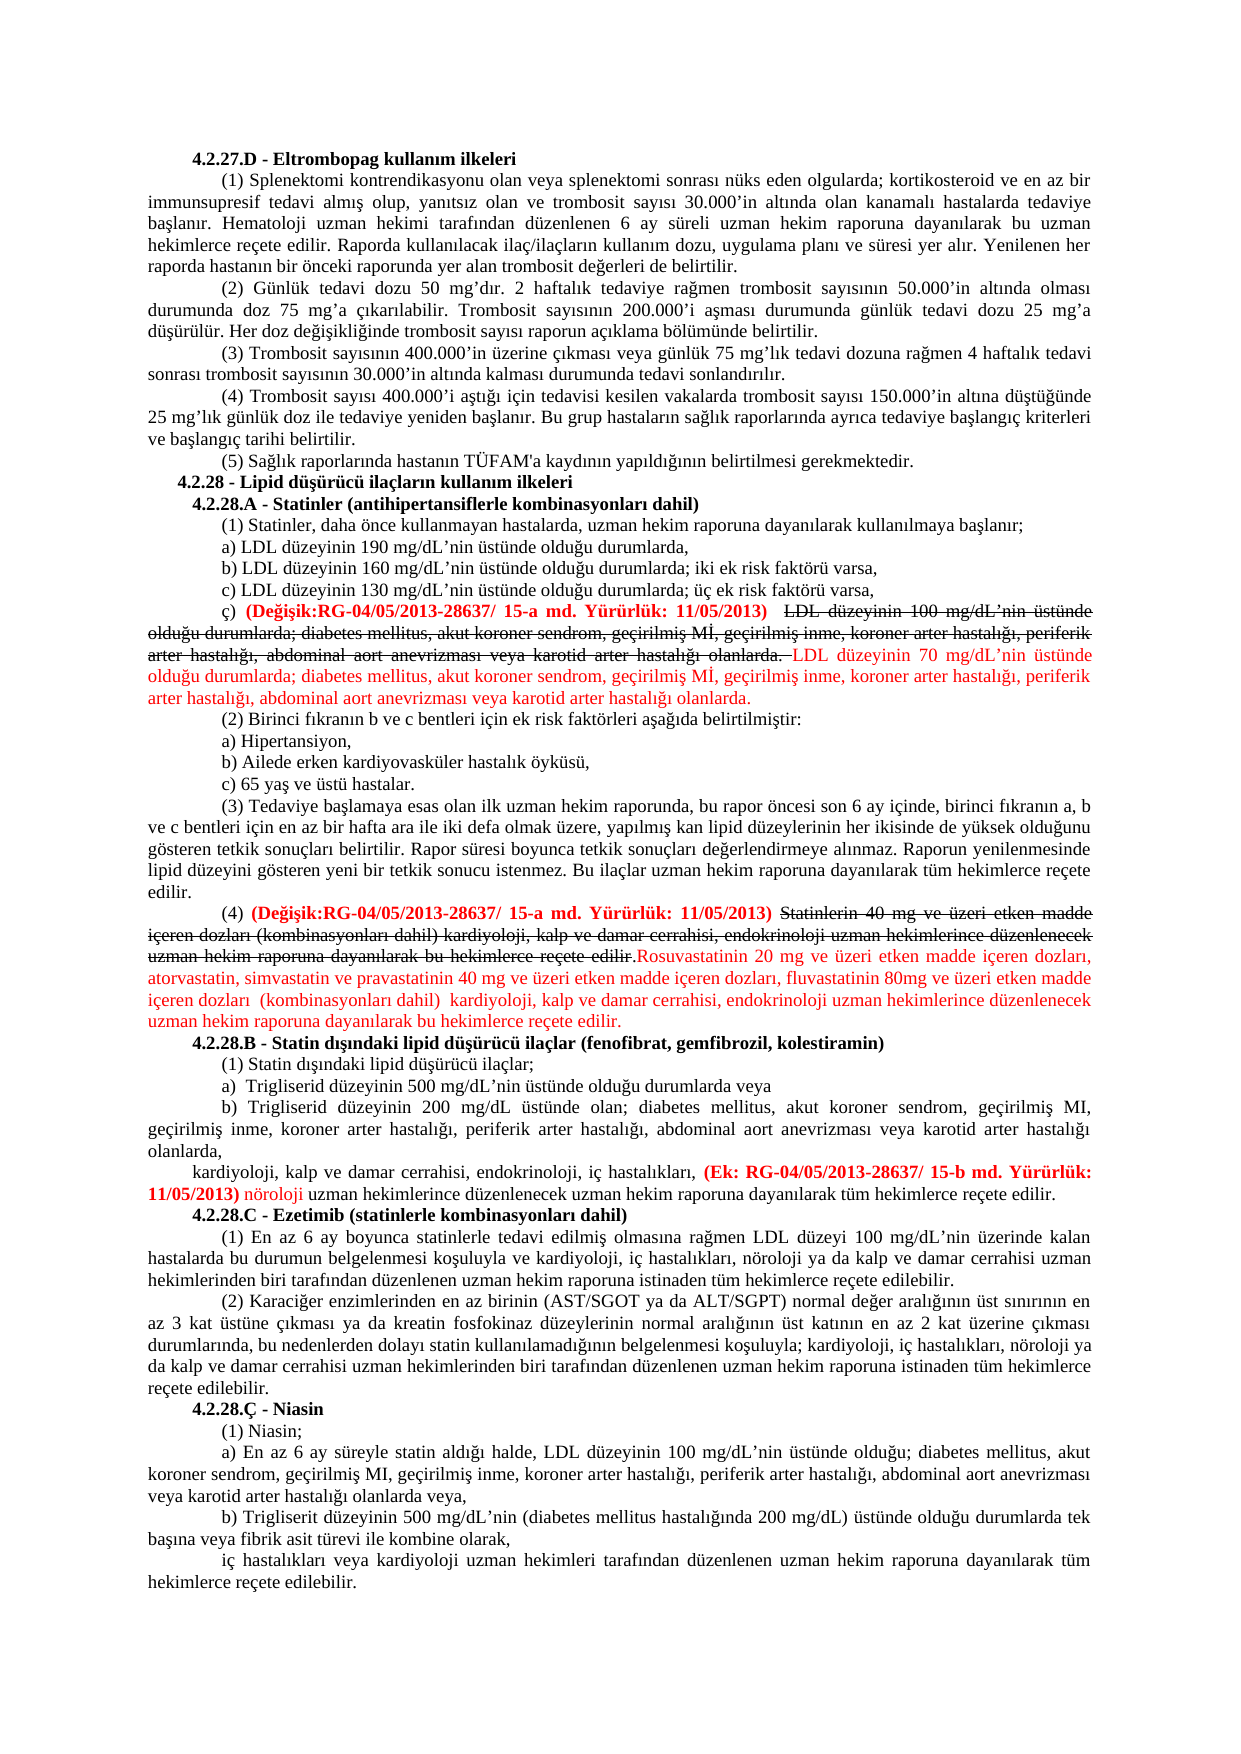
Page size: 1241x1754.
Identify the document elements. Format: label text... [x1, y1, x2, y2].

subtitle 4.2.28.B - Statin dışındaki lipid düşürücü ilaçlar (fenofibrat, gemfibrozil, kolestiramin) [148, 1420, 1093, 1441]
text (3) Plazmaferezde veya karaciğer nakli yapılmış hastalarda kan albümin düzeyi şartı aranmaz. [148, 514, 1093, 536]
text (3) Trombosit sayısının 400.000’in üzerine çıkması veya günlük 75 mg’lık tedavi dozuna rağmen 4 haftalık tedavi sonrası trombosit sayısının 30.000’in altında kalması durumunda tedavi sonlandırılır. [148, 730, 1093, 773]
text (1) Statinler, daha önce kullanmayan hastalarda, uzman hekim raporuna dayanılarak kullanılmaya başlanır; [148, 902, 1093, 924]
subtitle 4.2.28.A - Statinler (antihipertansiflerle kombinasyonları dahil) [148, 881, 1093, 902]
text (3) Idiopatik (immün) trombositopenide (ITP); intravenöz formu Rh pozitif ve splenektomisiz hastalarda hematoloji uzman hekimince düzenlenen doz ve kullanım süresi belirtilen uzman hekim raporuna dayanılarak bu hekimlerce reçete edilebilir. [148, 148, 1093, 212]
text (5) Sağlık raporlarında hastanın TÜFAM'a kaydının yapıldığının belirtilmesi gerekmektedir. [148, 838, 1093, 859]
text (1) Human albümin preparatları, yalnızca yatarak tedavi gören hastalara, albümin düzeyi 2.5g/dl ve altında ise uzman hekimlerce reçete edilebilir. Laboratuvar sonuçları ve kullanılan miktar epikrizde belirtilir. [148, 342, 1093, 385]
text (2) Günlük tedavi dozu 50 mg’dır. 2 haftalık tedaviye rağmen trombosit sayısının 50.000’in altında olması durumunda doz 75 mg’a çıkarılabilir. Trombosit sayısının 200.000’i aşması durumunda günlük tedavi dozu 25 mg’a düşürülür. Her doz değişikliğinde trombosit sayısı raporun açıklama bölümünde belirtilir. [148, 665, 1093, 730]
text a) Hipertansiyon, [148, 1118, 1093, 1139]
text c) 65 yaş ve üstü hastalar. [148, 1161, 1093, 1183]
text (2) Yatarak tedavilerde Kurumla sözleşmeli resmi sağlık kurumunca temin edilememesi durumunda, günlük doz ve tedavi protokolünü ve kan albümin düzeyinin 2.5g/dl ve altında olduğunu gösterir uzman hekim raporuna dayanılarak en fazla 3 günlük dozda “Eczanemizde Yoktur, Yatan Hasta” kaşesi basılıp başhekimlik onayı ile reçete düzenlenmesi kaydıyla karşılanır ve ödenen tutar ilgili sağlık kurumunun alacağından mahsup edilir. Mahsup edilen ilacın/ilaçların sağlık kurumunca ihale yöntemi ile temin edilemediğinin başhekimlik onayı ile belgelendirilmesi halinde mahsup edilen tutar sağlık kurumuna iade edilir. [148, 385, 1093, 514]
subtitle 4.2.28 - Lipid düşürücü ilaçların kullanım ilkeleri [148, 859, 1093, 881]
text b) Ailede erken kardiyovasküler hastalık öyküsü, [148, 1139, 1093, 1161]
text (2) Yeniden kullanımı gerektiğinde bir önce verilen ilacın kullanıldığının yeni düzenlenecek raporda belirtilmesi ve bu raporda günlük kullanım dozu ve süresinin kayıtlı olması gereklidir. [148, 277, 1093, 320]
text ç) (Değişik:RG-04/05/2013-28637/ 15-a md. Yürürlük: 11/05/2013) LDL düzeyinin 100 mg/dL’nin üstünde olduğu durumlarda; diabetes mellitus, akut koroner sendrom, geçirilmiş Mİ, geçirilmiş inme, koroner arter hastalığı, periferik arter hastalığı, abdominal aort anevrizması veya karotid arter hastalığı olanlarda. LDL düzeyinin 70 mg/dL’nin üstünde olduğu durumlarda; diabetes mellitus, akut koroner sendrom, geçirilmiş Mİ, geçirilmiş inme, koroner arter hastalığı, periferik arter hastalığı, abdominal aort anevrizması veya karotid arter hastalığı olanlarda. [148, 988, 1093, 1096]
text b) Trigliserid düzeyinin 200 mg/dL üstünde olan; diabetes mellitus, akut koroner sendrom, geçirilmiş MI, geçirilmiş inme, koroner arter hastalığı, periferik arter hastalığı, abdominal aort anevrizması veya karotid arter hastalığı olanlarda, [148, 1484, 1093, 1549]
text a) Trigliserid düzeyinin 500 mg/dL’nin üstünde olduğu durumlarda veya [148, 1463, 1093, 1484]
text (3) Tedaviye başlamaya esas olan ilk uzman hekim raporunda, bu rapor öncesi son 6 ay içinde, birinci fıkranın a, b ve c bentleri için en az bir hafta ara ile iki defa olmak üzere, yapılmış kan lipid düzeylerinin her ikisinde de yüksek olduğunu gösteren tetkik sonuçları belirtilir. Rapor süresi boyunca tetkik sonuçları değerlendirmeye alınmaz. Raporun yenilenmesinde lipid düzeyini gösteren yeni bir tetkik sonucu istenmez. Bu ilaçlar uzman hekim raporuna dayanılarak tüm hekimlerce reçete edilir. [148, 1183, 1093, 1290]
text a) LDL düzeyinin 190 mg/dL’nin üstünde olduğu durumlarda, [148, 924, 1093, 945]
text c) LDL düzeyinin 130 mg/dL’nin üstünde olduğu durumlarda; üç ek risk faktörü varsa, [148, 967, 1093, 988]
text (1) Splenektomi kontrendikasyonu olan veya splenektomi sonrası nüks eden olgularda; kortikosteroid ve en az bir immunsupresif tedavi almış olup, yanıtsız olan ve trombosit sayısı 30.000’in altında olan kanamalı hastalarda tedaviye başlanır. Hematoloji uzman hekimi tarafından düzenlenen 6 ay süreli uzman hekim raporuna dayanılarak bu uzman hekimlerce reçete edilir. Raporda kullanılacak ilaç/ilaçların kullanım dozu, uygulama planı ve süresi yer alır. Yenilenen her raporda hastanın bir önceki raporunda yer alan trombosit değerleri de belirtilir. [148, 557, 1093, 665]
text (2) Birinci fıkranın b ve c bentleri için ek risk faktörleri aşağıda belirtilmiştir: [148, 1096, 1093, 1118]
subtitle 4.2.27.Ç - Human albumin kullanım ilkeleri [148, 320, 1093, 342]
subtitle 4.2.27.C - Antitrombin III kullanım ilkeleri [148, 212, 1093, 234]
text kardiyoloji, kalp ve damar cerrahisi, endokrinoloji, iç hastalıkları, (Ek: RG-04/05/2013-28637/ 15-b md. Yürürlük: 11/05/2013) nöroloji uzman hekimlerince düzenlenecek uzman hekim raporuna dayanılarak tüm hekimlerce reçete edilir. [148, 1549, 1093, 1592]
text (1) Statin dışındaki lipid düşürücü ilaçlar; [148, 1441, 1093, 1463]
text b) LDL düzeyinin 160 mg/dL’nin üstünde olduğu durumlarda; iki ek risk faktörü varsa, [148, 945, 1093, 967]
text (4) (Değişik:RG-04/05/2013-28637/ 15-a md. Yürürlük: 11/05/2013) Statinlerin 40 mg ve üzeri etken madde içeren dozları (kombinasyonları dahil) kardiyoloji, kalp ve damar cerrahisi, endokrinoloji uzman hekimlerince düzenlenecek uzman hekim raporuna dayanılarak bu hekimlerce reçete edilir.Rosuvastatinin 20 mg ve üzeri etken madde içeren dozları, atorvastatin, simvastatin ve pravastatinin 40 mg ve üzeri etken madde içeren dozları, fluvastatinin 80mg ve üzeri etken madde içeren dozları (kombinasyonları dahil) kardiyoloji, kalp ve damar cerrahisi, endokrinoloji uzman hekimlerince düzenlenecek uzman hekim raporuna dayanılarak bu hekimlerce reçete edilir. [148, 1325, 1093, 1420]
text (1) İlacın günlük kullanım dozu ve süresini belirten hematoloji uzman hekimince düzenlenen uzman hekim raporuna dayanılarak en fazla 3 günlük dozda reçete edilebilir. [148, 234, 1093, 277]
text (4) Trombosit sayısı 400.000’i aştığı için tedavisi kesilen vakalarda trombosit sayısı 150.000’in altına düştüğünde 25 mg’lık günlük doz ile tedaviye yeniden başlanır. Bu grup hastaların sağlık raporlarında ayrıca tedaviye başlangıç kriterleri ve başlangıç tarihi belirtilir. [148, 773, 1093, 838]
subtitle 4.2.27.D - Eltrombopag kullanım ilkeleri [148, 536, 1093, 557]
